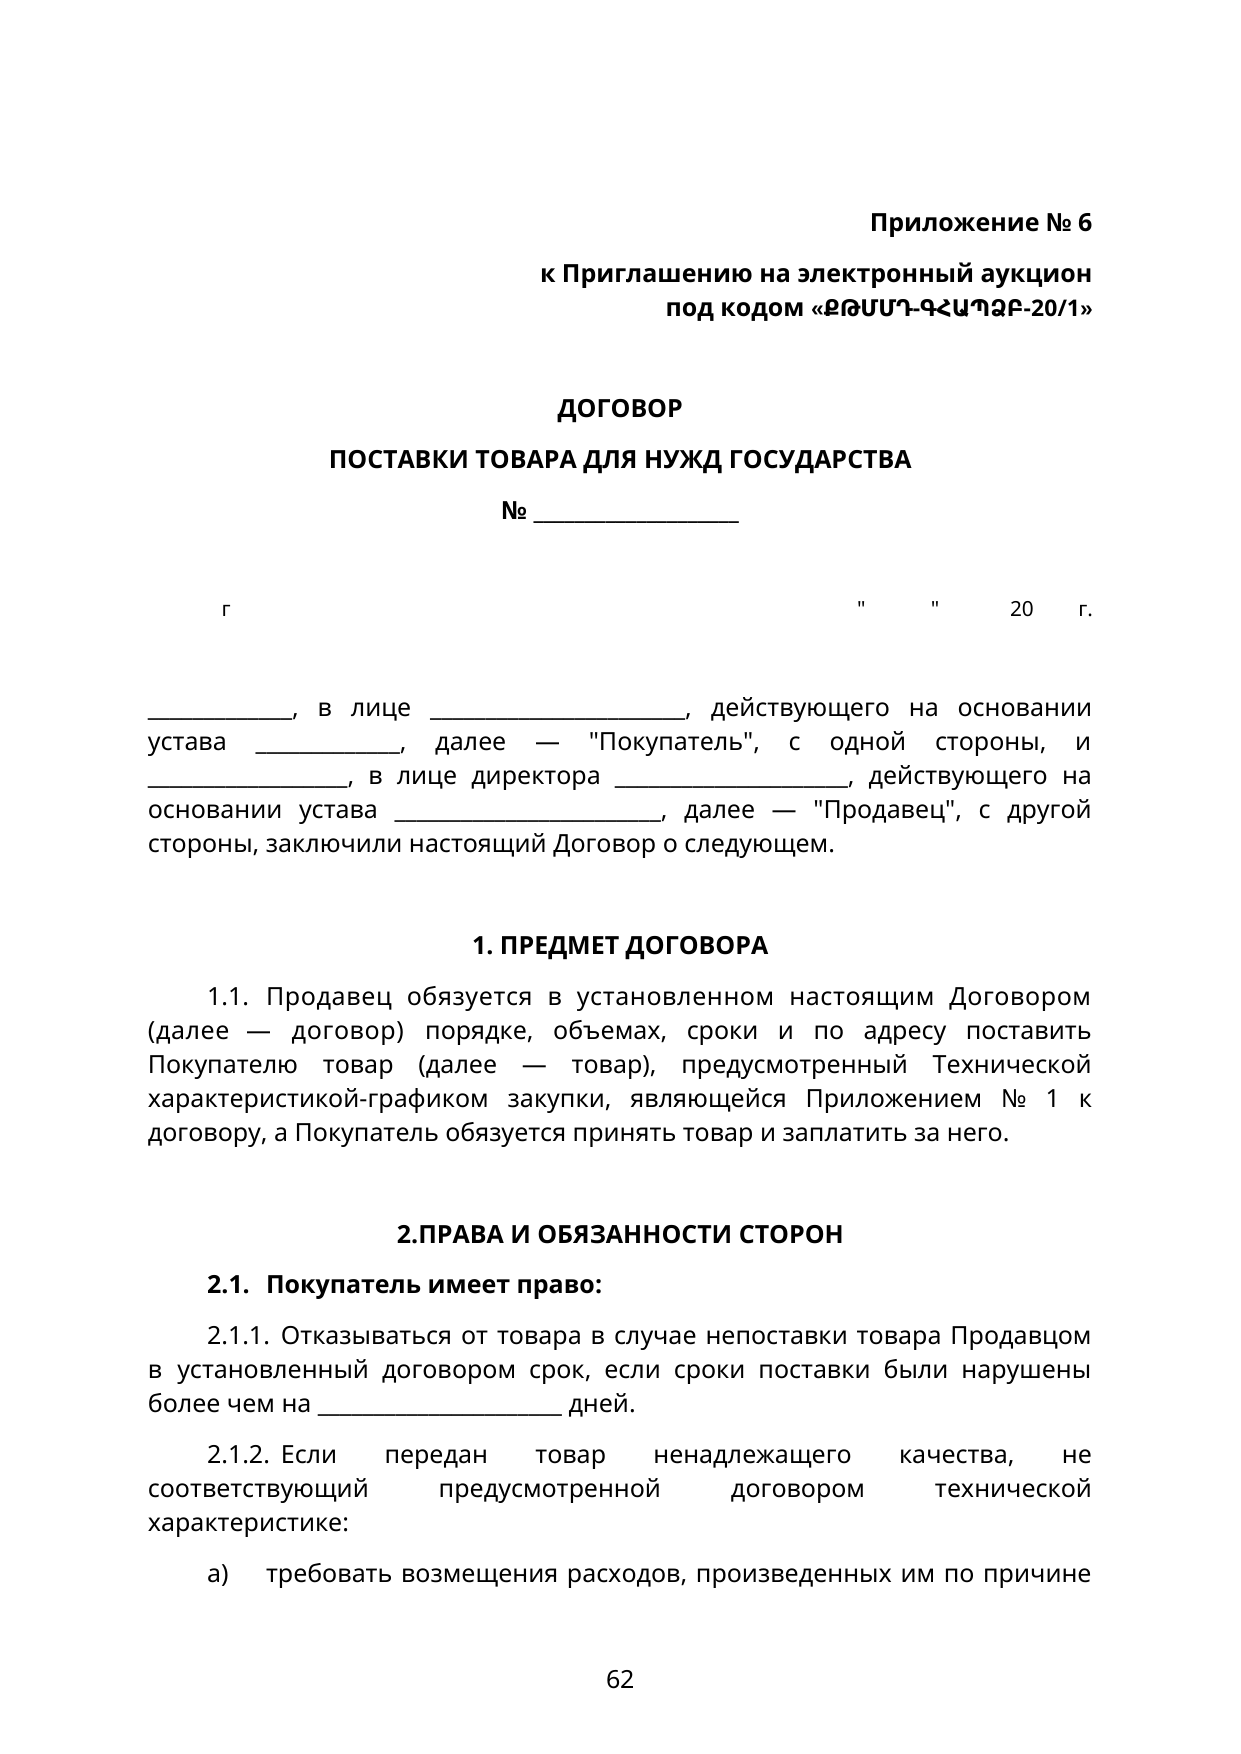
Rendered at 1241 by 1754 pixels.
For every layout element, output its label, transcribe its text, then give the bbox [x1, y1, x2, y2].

table_header г [136, 594, 620, 639]
text _____________, в лице _______________________, действующего на основании устава _____________, далее — "Покупатель", с одной стороны, и __________________, в лице директора _____________________, действующего на основании устава ________________________, далее — "Продавец", с другой стороны, заключили настоящий Договор о следующем. [148, 690, 1092, 860]
text 2.1.2. Если передан товар ненадлежащего качества, не соответствующий предусмотренной договором технической характеристике: [148, 1437, 1092, 1539]
text 2.ПРАВА И ОБЯЗАННОСТИ СТОРОН [148, 1216, 1092, 1250]
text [148, 1556, 1092, 1590]
text 2.1. Покупатель имеет право: [148, 1267, 1092, 1301]
text 1.1. Продавец обязуется в установленном настоящим Договором (далее — договор) порядке, объемах, сроки и по адресу поставить Покупателю товар (далее — товар), предусмотренный Технической характеристикой-графиком закупки, являющейся Приложением № 1 к договору, а Покупатель обязуется принять товар и заплатить за него. [148, 978, 1092, 1149]
text ПОСТАВКИ ТОВАРА ДЛЯ НУЖД ГОСУДАРСТВА [133, 442, 1092, 476]
text № ____________________ [133, 493, 1092, 527]
text 1. ПРЕДМЕТ ДОГОВОРА [148, 928, 1092, 962]
text 2.1.1. Отказываться от товара в случае непоставки товара Продавцом в установленный договором срок, если сроки поставки были нарушены более чем на ______________________ дней. [148, 1318, 1092, 1420]
text Приложение № 6 [148, 205, 1092, 239]
text к Приглашению на электронный аукцион под кодом «ՔԹՄՄԴ-ԳՀԱՊՁԲ-20/1» [148, 256, 1092, 324]
table_header " " 20 г. [620, 594, 1104, 639]
text ДОГОВОР [133, 391, 1092, 425]
